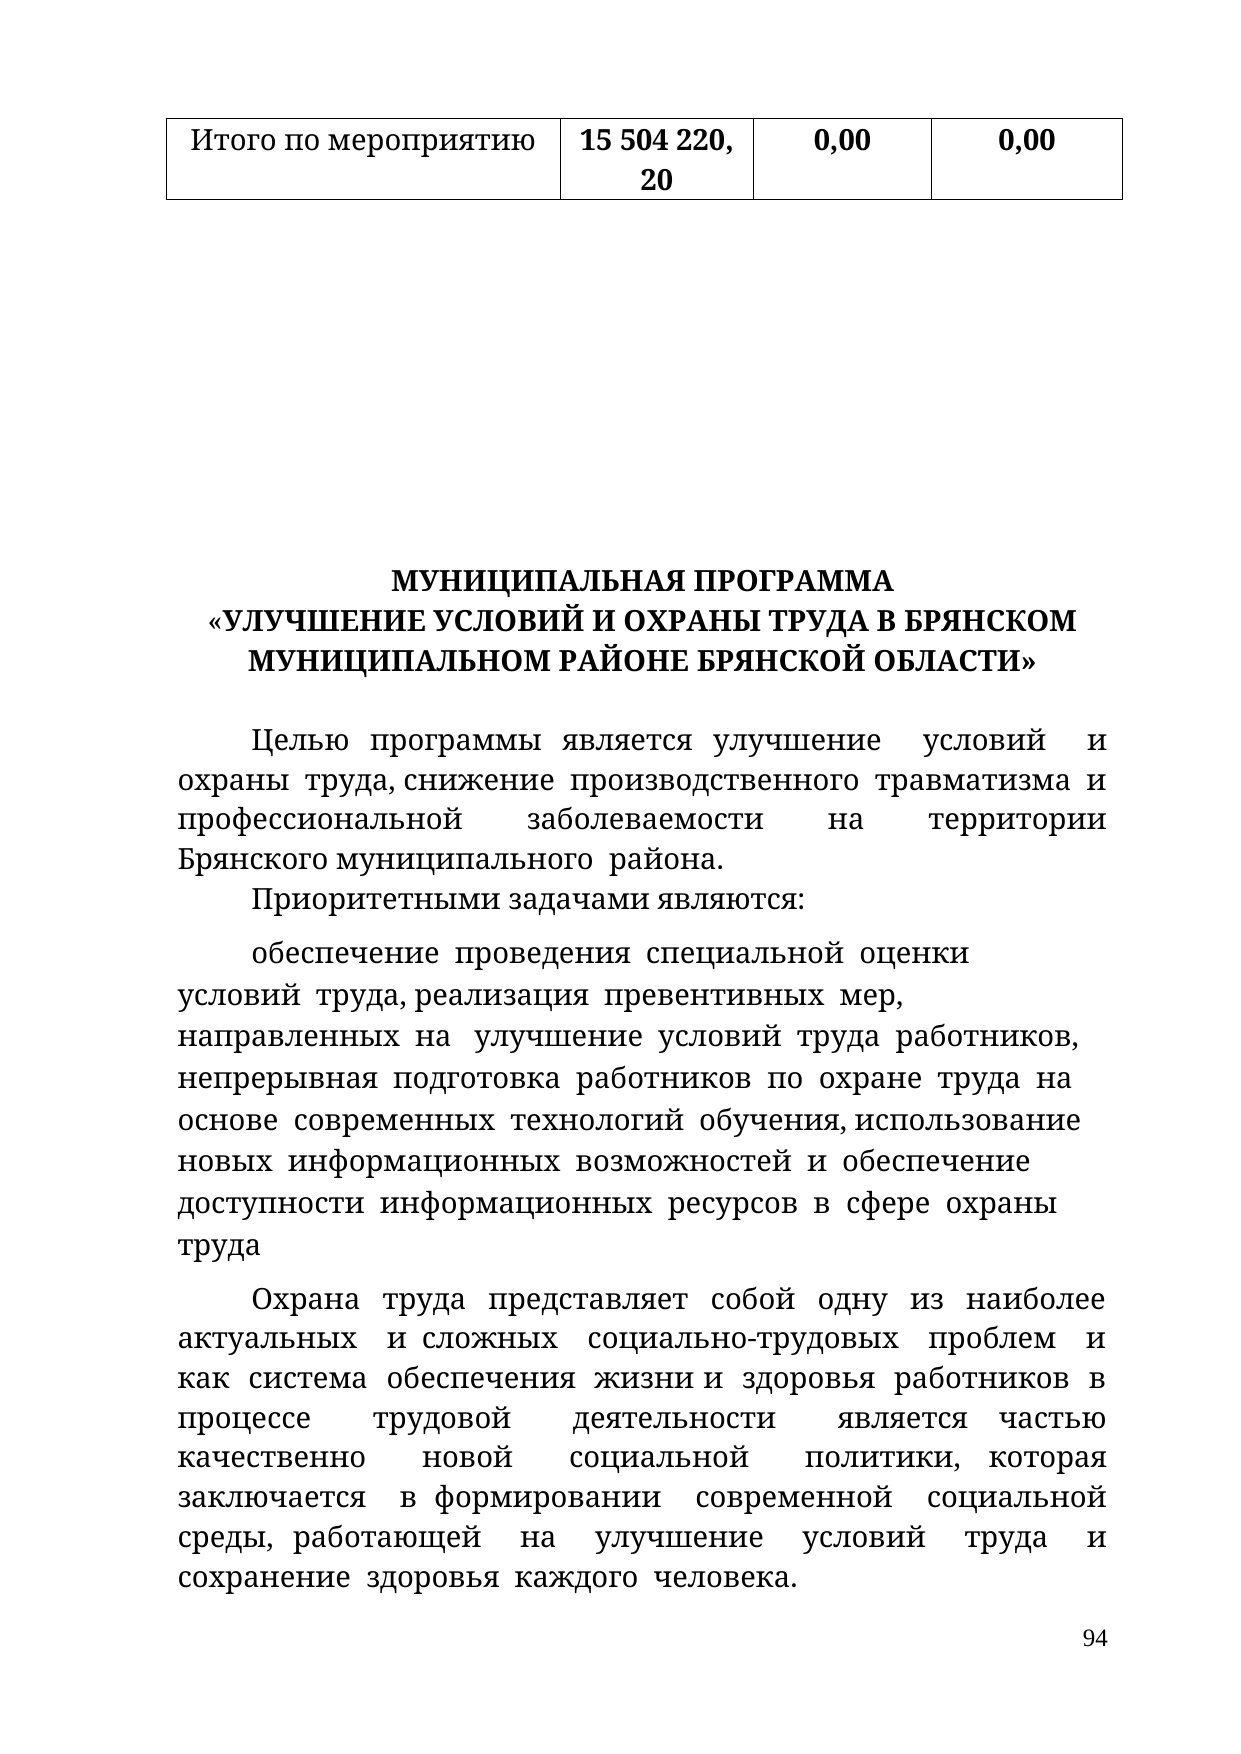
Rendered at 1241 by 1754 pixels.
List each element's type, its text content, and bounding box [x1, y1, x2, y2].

text Целью программы является улучшение условий и охраны труда, снижение производственного травматизма и профессиональной заболеваемости на территории Брянского муниципального района. [177, 719, 1107, 878]
text Охрана труда представляет собой одну из наиболее актуальных и сложных социально-трудовых проблем и как система обеспечения жизни и здоровья работников в процессе трудовой деятельности является частью качественно новой социальной политики, которая заключается в формировании современной социальной среды, работающей на улучшение условий труда и сохранение здоровья каждого человека. [177, 1278, 1107, 1596]
text Приоритетными задачами являются: [177, 878, 1107, 918]
table_cell 0,00 [932, 119, 1122, 198]
text «УЛУЧШЕНИЕ УСЛОВИЙ И ОХРАНЫ ТРУДА В БРЯНСКОМ МУНИЦИПАЛЬНОМ РАЙОНЕ БРЯНСКОЙ ОБЛАСТИ» [177, 600, 1107, 679]
table_cell 0,00 [754, 119, 931, 198]
table_cell Итого по мероприятию [167, 119, 560, 198]
table_cell 15 504 220,20 [561, 119, 753, 198]
text МУНИЦИПАЛЬНАЯ ПРОГРАММА [177, 561, 1107, 600]
text обеспечение проведения специальной оценки условий труда, реализация превентивных мер, направленных на улучшение условий труда работников, непрерывная подготовка работников по охране труда на основе современных технологий обучения, использование новых информационных возможностей и обеспечение доступности информационных ресурсов в сфере охраны труда [177, 932, 1107, 1263]
